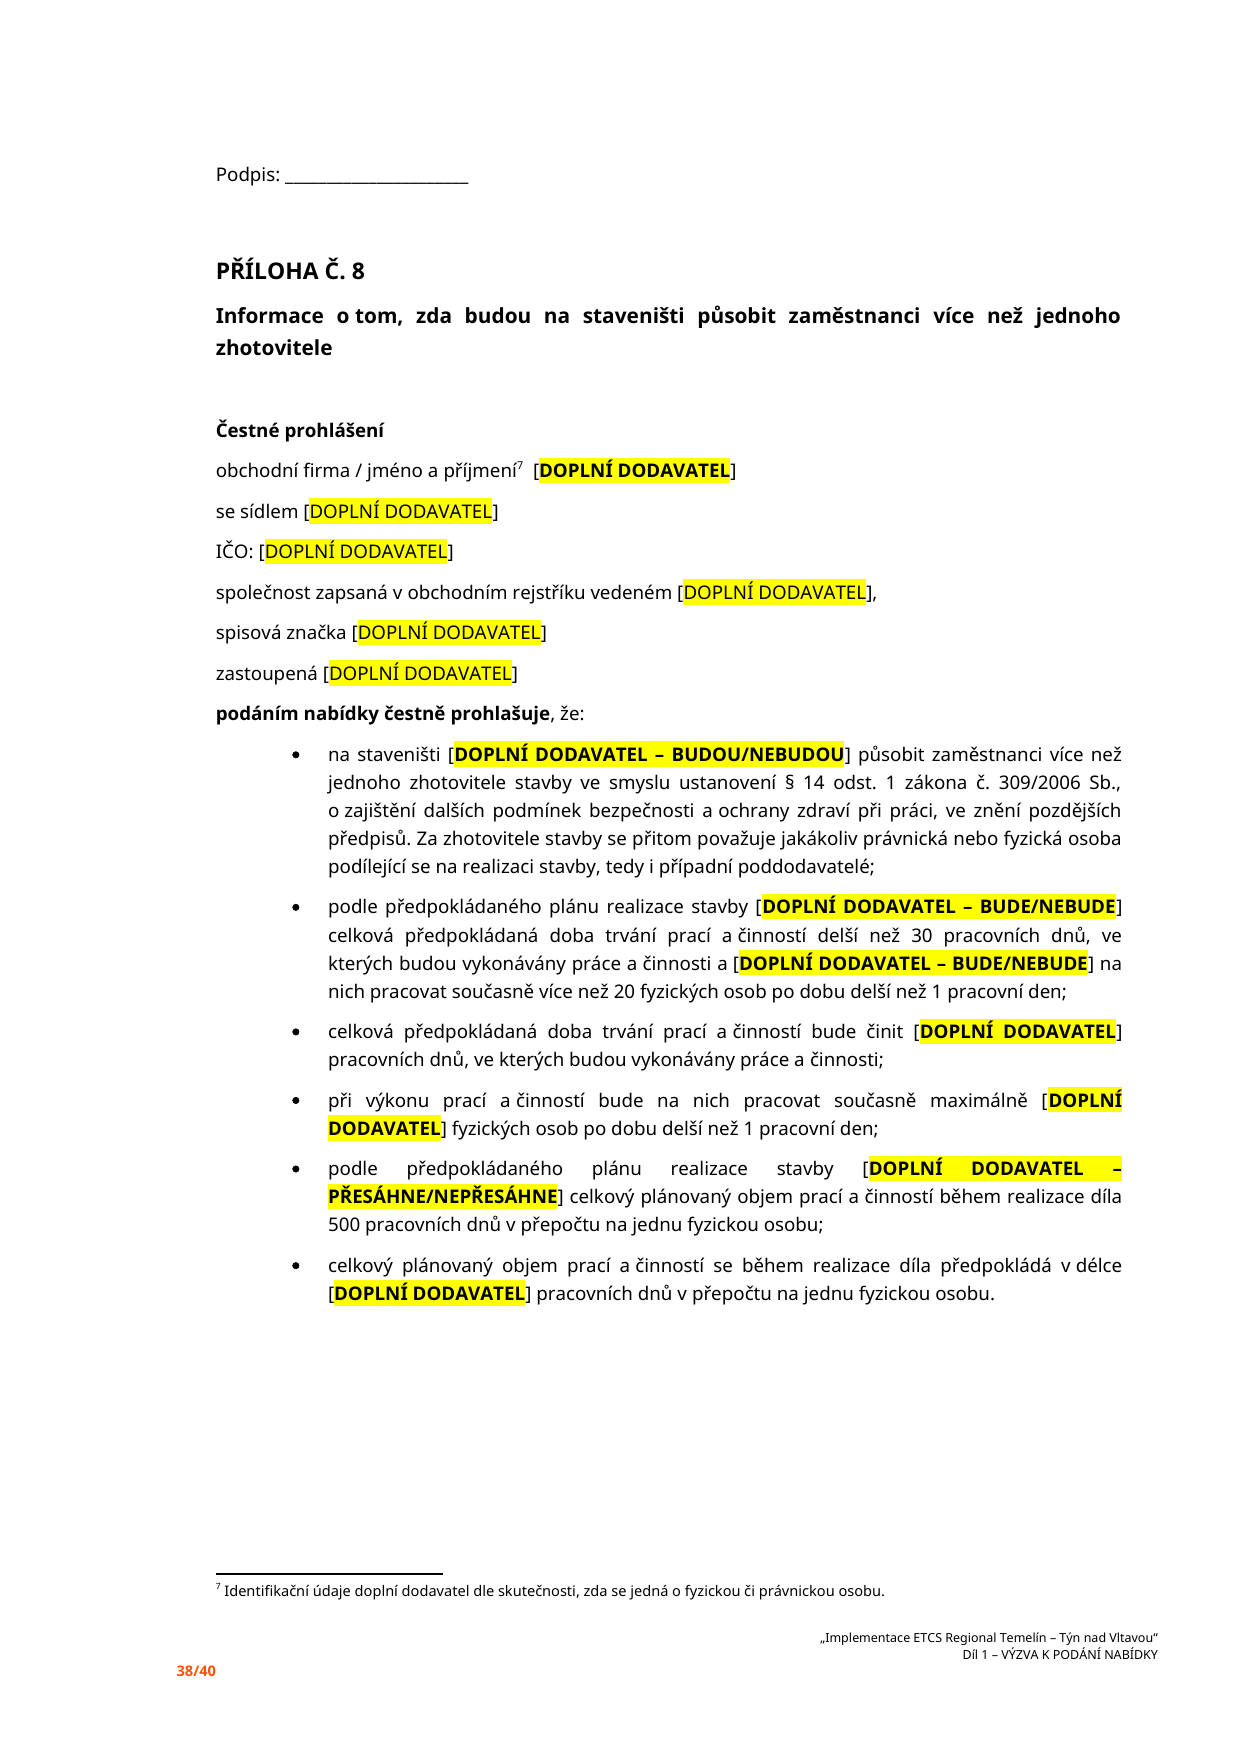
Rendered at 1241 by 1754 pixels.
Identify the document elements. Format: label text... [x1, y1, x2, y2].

text IČO: [DOPLNÍ DODAVATEL] [447, 539, 1122, 564]
text celková předpokládaná doba trvání prací a činností bude činit [DOPLNÍ DODAVATEL] pracovních dnů, ve kterých budou vykonávány práce a činnosti; [292, 1018, 1122, 1072]
text obchodní firma / jméno a příjmení [DOPLNÍ DODAVATEL] [216, 458, 539, 483]
text Čestné prohlášení [216, 417, 1122, 443]
text zastoupená [DOPLNÍ DODAVATEL] [216, 660, 329, 686]
text při výkonu prací a činností bude na nich pracovat současně maximálně [DOPLNÍ DODAVATEL] fyzických osob po dobu delší než 1 pracovní den; [292, 1087, 1122, 1141]
text Informace o tom, zda budou na staveništi působit zaměstnanci více než jednoho zhotovitele [216, 302, 1122, 361]
text se sídlem [DOPLNÍ DODAVATEL] [492, 498, 1122, 524]
text spisová značka [DOPLNÍ DODAVATEL] [541, 620, 1122, 645]
text podle předpokládaného plánu realizace stavby [DOPLNÍ DODAVATEL – PŘESÁHNE/NEPŘESÁHNE] celkový plánovaný objem prací a činností během realizace díla 500 pracovních dnů v přepočtu na jednu fyzickou osobu; [292, 1156, 1122, 1237]
text zastoupená [DOPLNÍ DODAVATEL] [512, 660, 1122, 686]
text podle předpokládaného plánu realizace stavby [DOPLNÍ DODAVATEL – BUDE/NEBUDE] celková předpokládaná doba trvání prací a činností delší než 30 pracovních dnů, ve kterých budou vykonávány práce a činnosti a [DOPLNÍ DODAVATEL – BUDE/NEBUDE] na nich pracovat současně více než 20 fyzických osob po dobu delší než 1 pracovní den; [292, 894, 1122, 1003]
text spisová značka [DOPLNÍ DODAVATEL] [216, 620, 358, 645]
text na staveništi [DOPLNÍ DODAVATEL – BUDOU/NEBUDOU] působit zaměstnanci více než jednoho zhotovitele stavby ve smyslu ustanovení § 14 odst. 1 zákona č. 309/2006 Sb., o zajištění dalších podmínek bezpečnosti a ochrany zdraví při práci, ve znění pozdějších předpisů. Za zhotovitele stavby se přitom považuje jakákoliv právnická nebo fyzická osoba podílející se na realizaci stavby, tedy i případní poddodavatelé; [292, 741, 1122, 879]
text Příloha č. 8 [216, 255, 1122, 286]
text společnost zapsaná v obchodním rejstříku vedeném [DOPLNÍ DODAVATEL], [216, 579, 683, 605]
text obchodní firma / jméno a příjmení [DOPLNÍ DODAVATEL] [730, 458, 1122, 483]
text společnost zapsaná v obchodním rejstříku vedeném [DOPLNÍ DODAVATEL], [866, 579, 1122, 605]
text celkový plánovaný objem prací a činností se během realizace díla předpokládá v délce [DOPLNÍ DODAVATEL] pracovních dnů v přepočtu na jednu fyzickou osobu. [292, 1252, 1122, 1306]
text se sídlem [DOPLNÍ DODAVATEL] [216, 498, 309, 524]
text podáním nabídky čestně prohlašuje, že: [216, 701, 1122, 726]
text Podpis: ______________________ [216, 161, 1122, 187]
